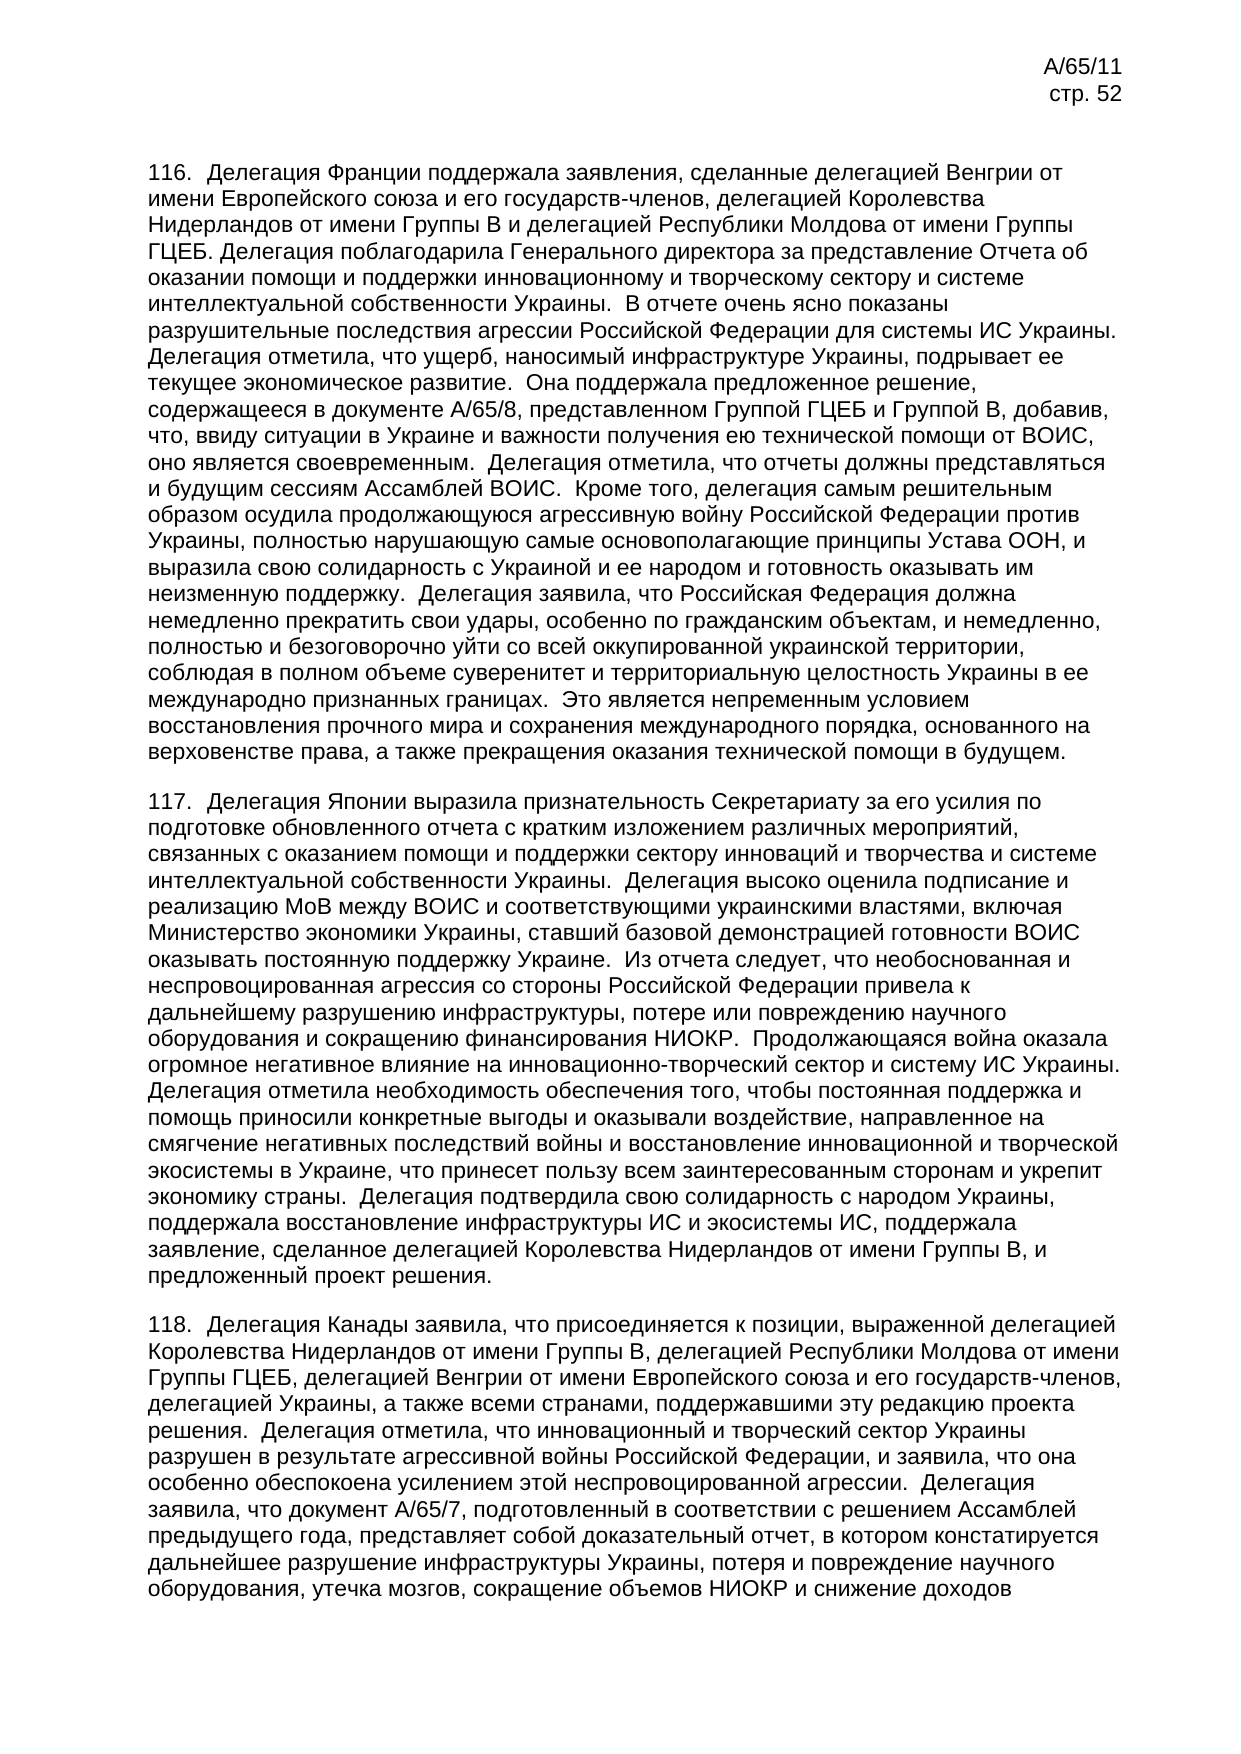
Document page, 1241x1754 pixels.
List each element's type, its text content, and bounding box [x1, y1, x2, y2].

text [148, 1311, 1122, 1601]
text Делегация Франции поддержала заявления, сделанные делегацией Венгрии от имени Европейского союза и его государств-членов, делегацией Королевства Нидерландов от имени Группы B и делегацией Республики Молдова от имени Группы ГЦЕБ. Делегация поблагодарила Генерального директора за представление Отчета об оказании помощи и поддержки инновационному и творческому сектору и системе интеллектуальной собственности Украины. В отчете очень ясно показаны разрушительные последствия агрессии Российской Федерации для системы ИС Украины. Делегация отметила, что ущерб, наносимый инфраструктуре Украины, подрывает ее текущее экономическое развитие. Она поддержала предложенное решение, содержащееся в документе A/65/8, представленном Группой ГЦЕБ и Группой B, добавив, что, ввиду ситуации в Украине и важности получения ею технической помощи от ВОИС, оно является своевременным. Делегация отметила, что отчеты должны представляться и будущим сессиям Ассамблей ВОИС. Кроме того, делегация самым решительным образом осудила продолжающуюся агрессивную войну Российской Федерации против Украины, полностью нарушающую самые основополагающие принципы Устава ООН, и выразила свою солидарность с Украиной и ее народом и готовность оказывать им неизменную поддержку. Делегация заявила, что Российская Федерация должна немедленно прекратить свои удары, особенно по гражданским объектам, и немедленно, полностью и безоговорочно уйти со всей оккупированной украинской территории, соблюдая в полном объеме суверенитет и территориальную целостность Украины в ее международно признанных границах. Это является непременным условием восстановления прочного мира и сохранения международного порядка, основанного на верховенстве права, а также прекращения оказания технической помощи в будущем. [148, 158, 1122, 765]
text Делегация Японии выразила признательность Секретариату за его усилия по подготовке обновленного отчета с кратким изложением различных мероприятий, связанных с оказанием помощи и поддержки сектору инноваций и творчества и системе интеллектуальной собственности Украины. Делегация высоко оценила подписание и реализацию МоВ между ВОИС и соответствующими украинскими властями, включая Министерство экономики Украины, ставший базовой демонстрацией готовности ВОИС оказывать постоянную поддержку Украине. Из отчета следует, что необоснованная и неспровоцированная агрессия со стороны Российской Федерации привела к дальнейшему разрушению инфраструктуры, потере или повреждению научного оборудования и сокращению финансирования НИОКР. Продолжающаяся война оказала огромное негативное влияние на инновационно-творческий сектор и систему ИС Украины. Делегация отметила необходимость обеспечения того, чтобы постоянная поддержка и помощь приносили конкретные выгоды и оказывали воздействие, направленное на смягчение негативных последствий войны и восстановление инновационной и творческой экосистемы в Украине, что принесет пользу всем заинтересованным сторонам и укрепит экономику страны. Делегация подтвердила свою солидарность с народом Украины, поддержала восстановление инфраструктуры ИС и экосистемы ИС, поддержала заявление, сделанное делегацией Королевства Нидерландов от имени Группы B, и предложенный проект решения. [148, 788, 1122, 1288]
